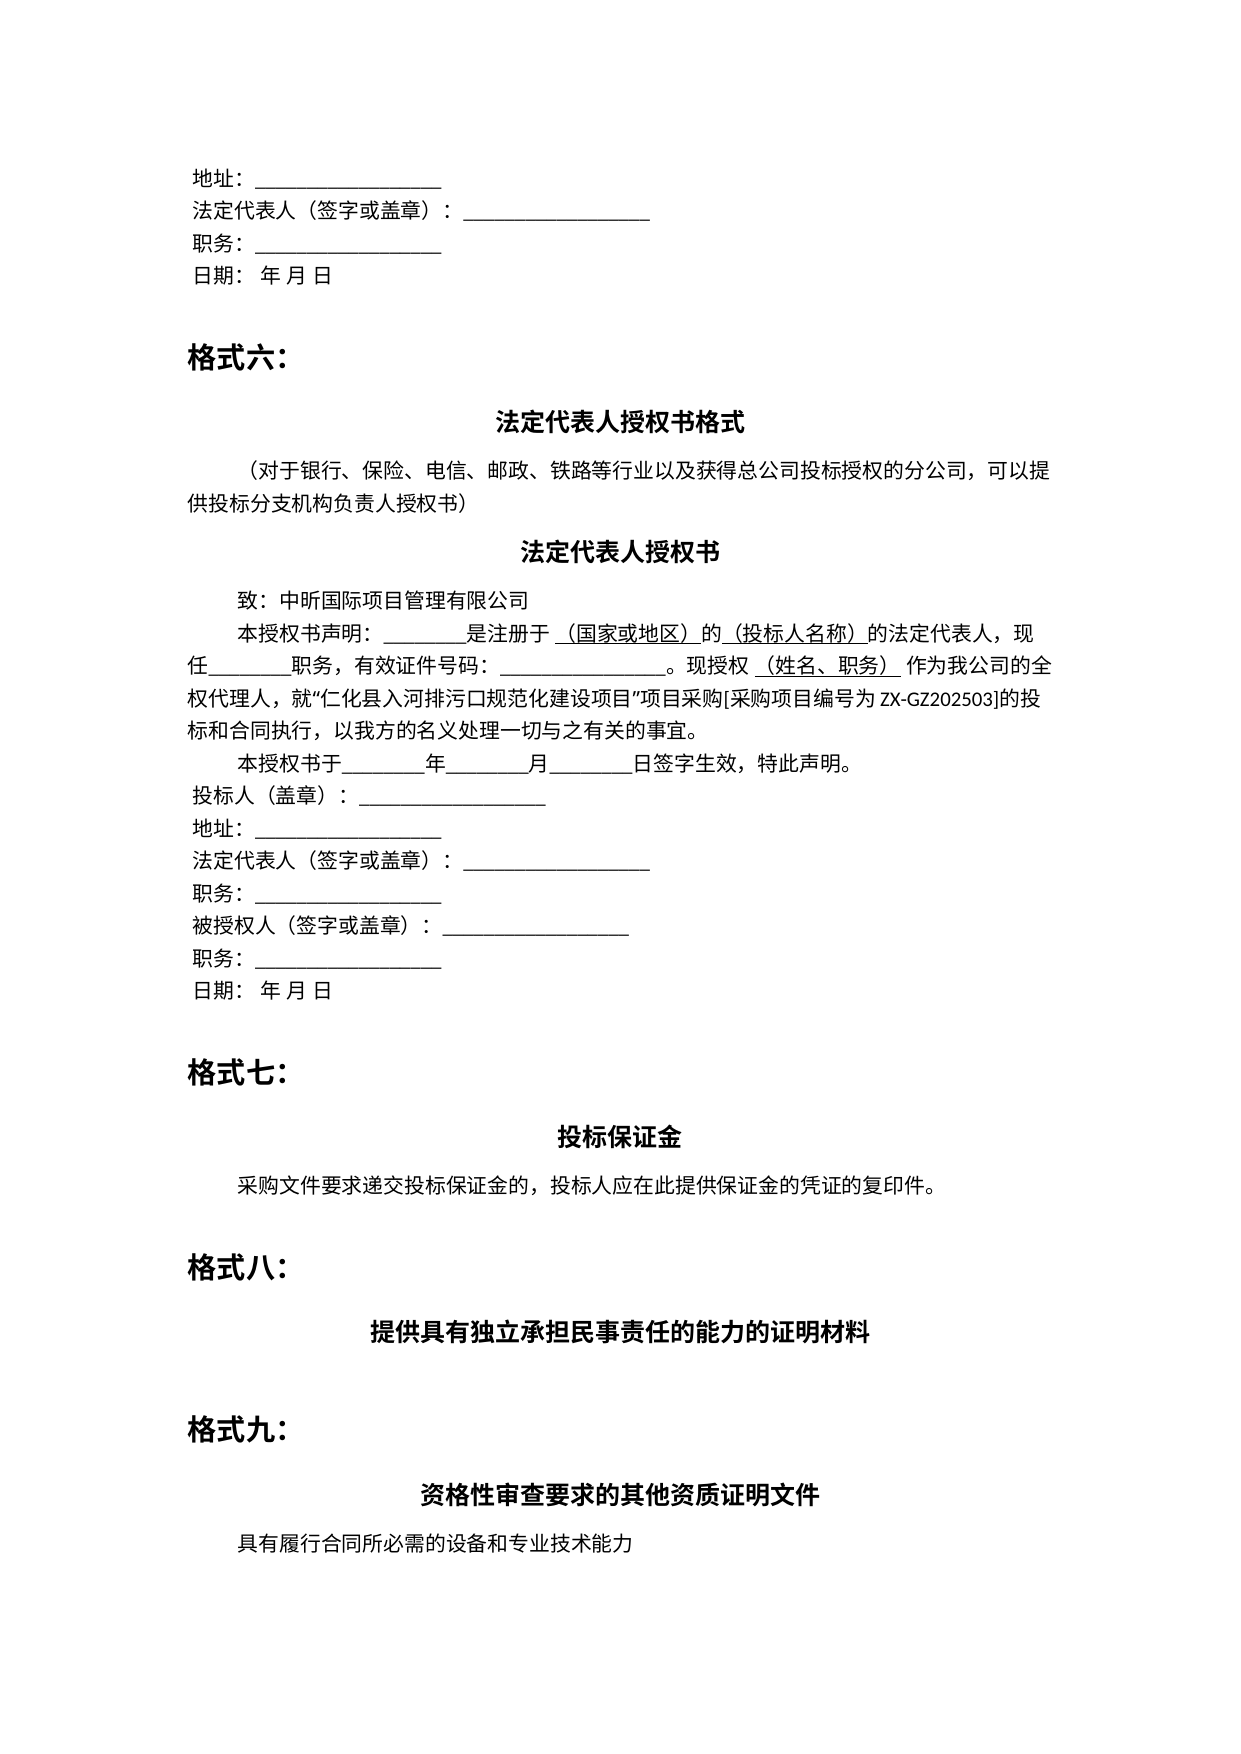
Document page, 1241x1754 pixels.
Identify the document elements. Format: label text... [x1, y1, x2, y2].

text （对于银行、保险、电信、邮政、铁路等行业以及获得总公司投标授权的分公司，可以提供投标分支机构负责人授权书） [187, 454, 1053, 519]
text 法定代表人授权书 [187, 519, 1053, 584]
text 投标保证金 [187, 1104, 1053, 1169]
text 具有履行合同所必需的设备和专业技术能力 [187, 1527, 1053, 1559]
text 日期： 年 月 日 [187, 974, 1053, 1007]
text 地址：__________________ [187, 812, 1053, 844]
text 职务：__________________ [187, 942, 1053, 974]
text 法定代表人授权书格式 [187, 389, 1053, 454]
text 职务：__________________ [187, 877, 1053, 909]
text 采购文件要求递交投标保证金的，投标人应在此提供保证金的凭证的复印件。 [187, 1169, 1053, 1202]
text 投标人（盖章）：__________________ [187, 779, 1053, 812]
text 格式六： [187, 324, 1053, 389]
text 日期： 年 月 日 [187, 259, 1053, 292]
text 法定代表人（签字或盖章）：__________________ [187, 194, 1053, 227]
text 法定代表人（签字或盖章）：__________________ [187, 844, 1053, 877]
text 格式八： [187, 1234, 1053, 1299]
text 本授权书于________年________月________日签字生效，特此声明。 [187, 747, 1053, 779]
text 被授权人（签字或盖章）：__________________ [187, 909, 1053, 942]
text 格式七： [187, 1039, 1053, 1104]
text 提供具有独立承担民事责任的能力的证明材料 [187, 1299, 1053, 1364]
text 地址：__________________ [187, 162, 1053, 194]
text 本授权书声明：________是注册于 （国家或地区）的（投标人名称）的法定代表人，现任________职务，有效证件号码：________________。现授权 （姓名、职务） 作为我公司的全权代理人，就“仁化县入河排污口规范化建设项目”项目采购[采购项目编号为ZX-GZ202503]的投标和合同执行，以我方的名义处理一切与之有关的事宜。 [187, 617, 1053, 747]
text 资格性审查要求的其他资质证明文件 [187, 1462, 1053, 1527]
text 格式九： [187, 1397, 1053, 1462]
text 职务：__________________ [187, 227, 1053, 259]
text 致：中昕国际项目管理有限公司 [187, 584, 1053, 617]
